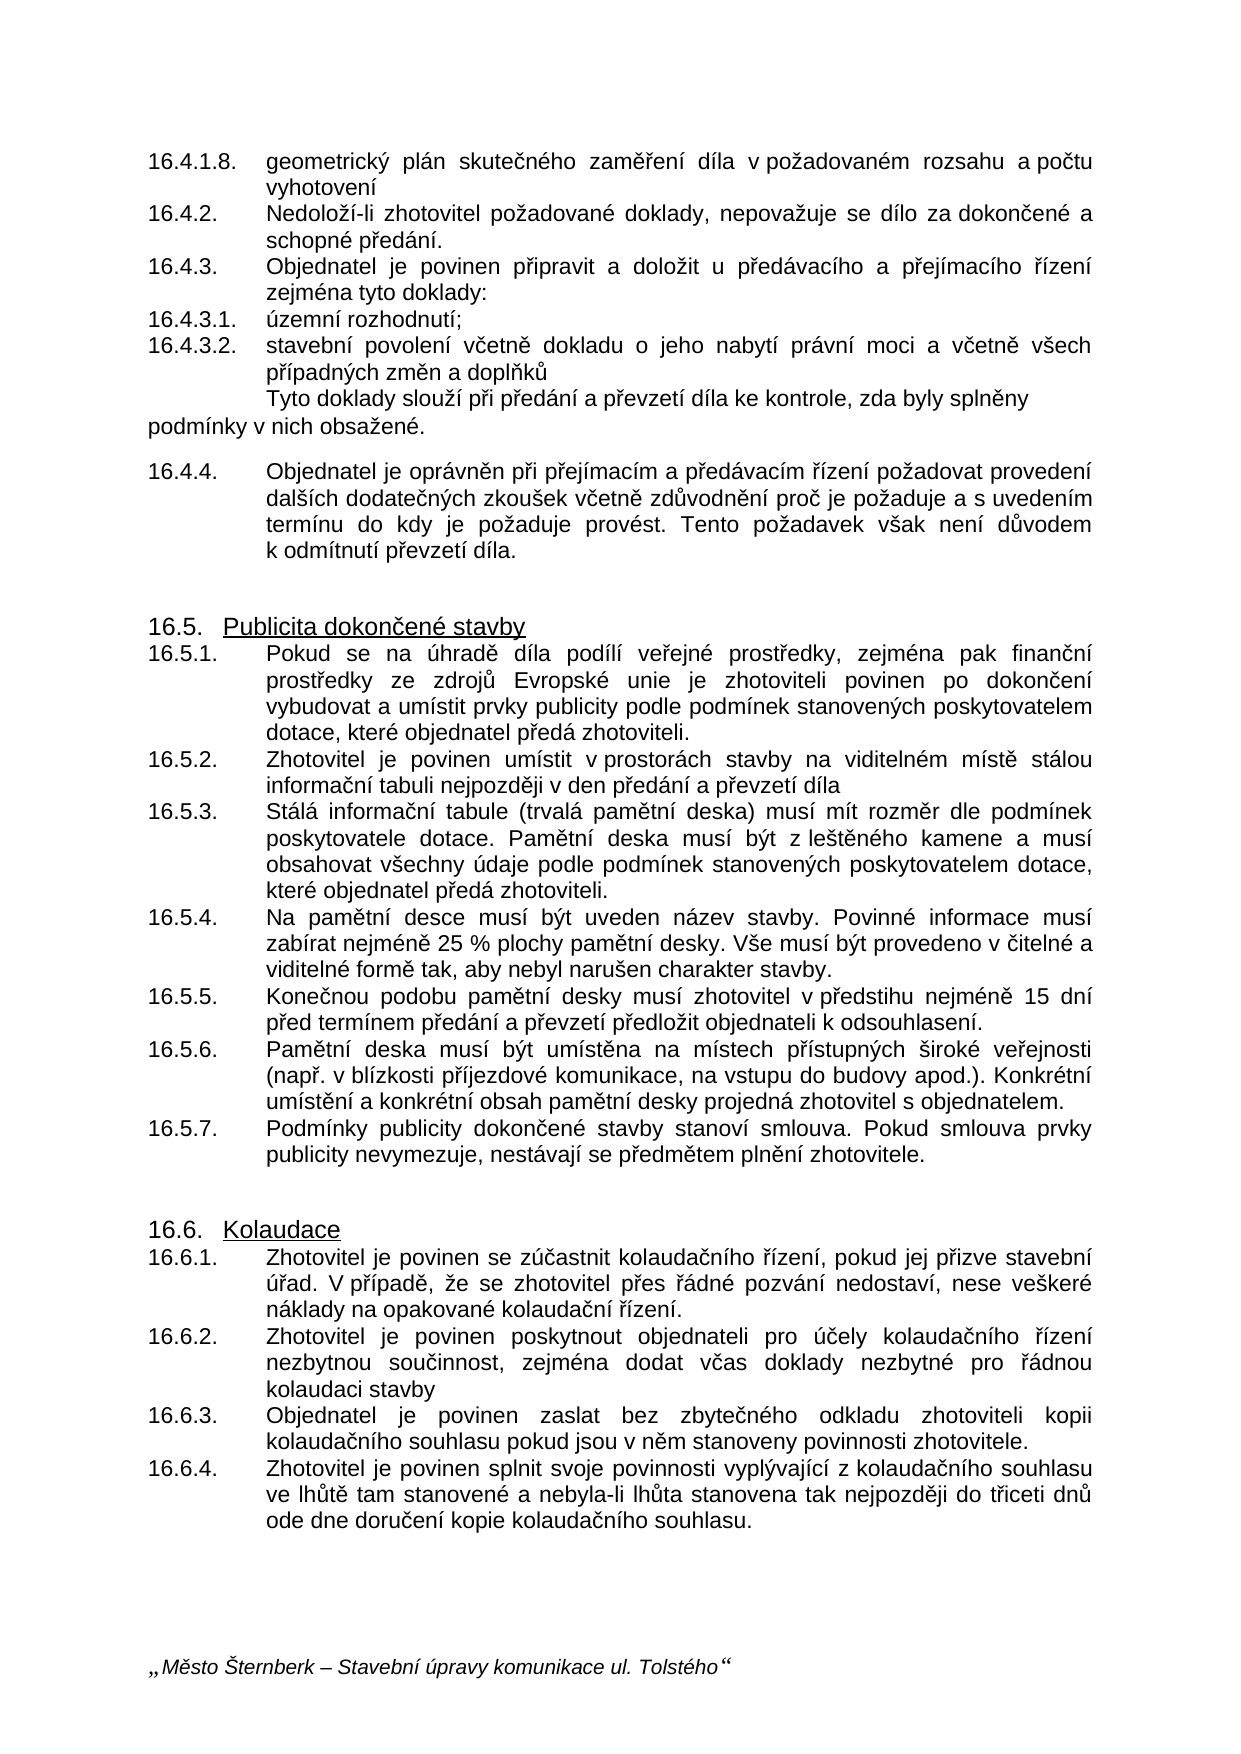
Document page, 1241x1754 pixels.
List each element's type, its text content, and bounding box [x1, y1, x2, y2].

text Tyto doklady slouží při předání a převzetí díla ke kontrole, zda byly splněny podmínky v nich obsažené. [148, 385, 1093, 439]
list Publicita dokončené stavby [148, 611, 1093, 640]
list Zhotovitel je povinen poskytnout objednateli pro účely kolaudačního řízení nezbytnou součinnost, zejména dodat včas doklady nezbytné pro řádnou kolaudaci stavby [148, 1323, 1093, 1402]
list Na pamětní desce musí být uveden název stavby. Povinné informace musí zabírat nejméně 25 % plochy pamětní desky. Vše musí být provedeno v čitelné a viditelné formě tak, aby nebyl narušen charakter stavby. [148, 904, 1093, 983]
list Objednatel je povinen připravit a doložit u předávacího a přejímacího řízení zejména tyto doklady: [148, 253, 1093, 306]
list Pokud se na úhradě díla podílí veřejné prostředky, zejména pak finanční prostředky ze zdrojů Evropské unie je zhotoviteli povinen po dokončení vybudovat a umístit prvky publicity podle podmínek stanovených poskytovatelem dotace, které objednatel předá zhotoviteli. [148, 640, 1093, 746]
list Stálá informační tabule (trvalá pamětní deska) musí mít rozměr dle podmínek poskytovatele dotace. Pamětní deska musí být z leštěného kamene a musí obsahovat všechny údaje podle podmínek stanovených poskytovatelem dotace, které objednatel předá zhotoviteli. [148, 798, 1093, 904]
list Kolaudace [148, 1215, 1093, 1244]
list Objednatel je oprávněn při přejímacím a předávacím řízení požadovat provedení dalších dodatečných zkoušek včetně zdůvodnění proč je požaduje a s uvedením termínu do kdy je požaduje provést. Tento požadavek však není důvodem k odmítnutí převzetí díla. [148, 458, 1093, 564]
list územní rozhodnutí; [148, 306, 1093, 332]
list Konečnou podobu pamětní desky musí zhotovitel v předstihu nejméně 15 dní před termínem předání a převzetí předložit objednateli k odsouhlasení. [148, 983, 1093, 1036]
list stavební povolení včetně dokladu o jeho nabytí právní moci a včetně všech případných změn a doplňků [148, 332, 1093, 385]
list Zhotovitel je povinen splnit svoje povinnosti vyplývající z kolaudačního souhlasu ve lhůtě tam stanovené a nebyla-li lhůta stanovena tak nejpozději do třiceti dnů ode dne doručení kopie kolaudačního souhlasu. [148, 1454, 1093, 1534]
list Zhotovitel je povinen se zúčastnit kolaudačního řízení, pokud jej přizve stavební úřad. V případě, že se zhotovitel přes řádné pozvání nedostaví, nese veškeré náklady na opakované kolaudační řízení. [148, 1244, 1093, 1323]
list geometrický plán skutečného zaměření díla v požadovaném rozsahu a počtu vyhotovení [148, 148, 1093, 200]
list Pamětní deska musí být umístěna na místech přístupných široké veřejnosti (např. v blízkosti příjezdové komunikace, na vstupu do budovy apod.). Konkrétní umístění a konkrétní obsah pamětní desky projedná zhotovitel s objednatelem. [148, 1036, 1093, 1114]
list Objednatel je povinen zaslat bez zbytečného odkladu zhotoviteli kopii kolaudačního souhlasu pokud jsou v něm stanoveny povinnosti zhotovitele. [148, 1402, 1093, 1454]
list Podmínky publicity dokončené stavby stanoví smlouva. Pokud smlouva prvky publicity nevymezuje, nestávají se předmětem plnění zhotovitele. [148, 1114, 1093, 1167]
list Zhotovitel je povinen umístit v prostorách stavby na viditelném místě stálou informační tabuli nejpozději v den předání a převzetí díla [148, 746, 1093, 798]
list Nedoloží-li zhotovitel požadované doklady, nepovažuje se dílo za dokončené a schopné předání. [148, 200, 1093, 253]
